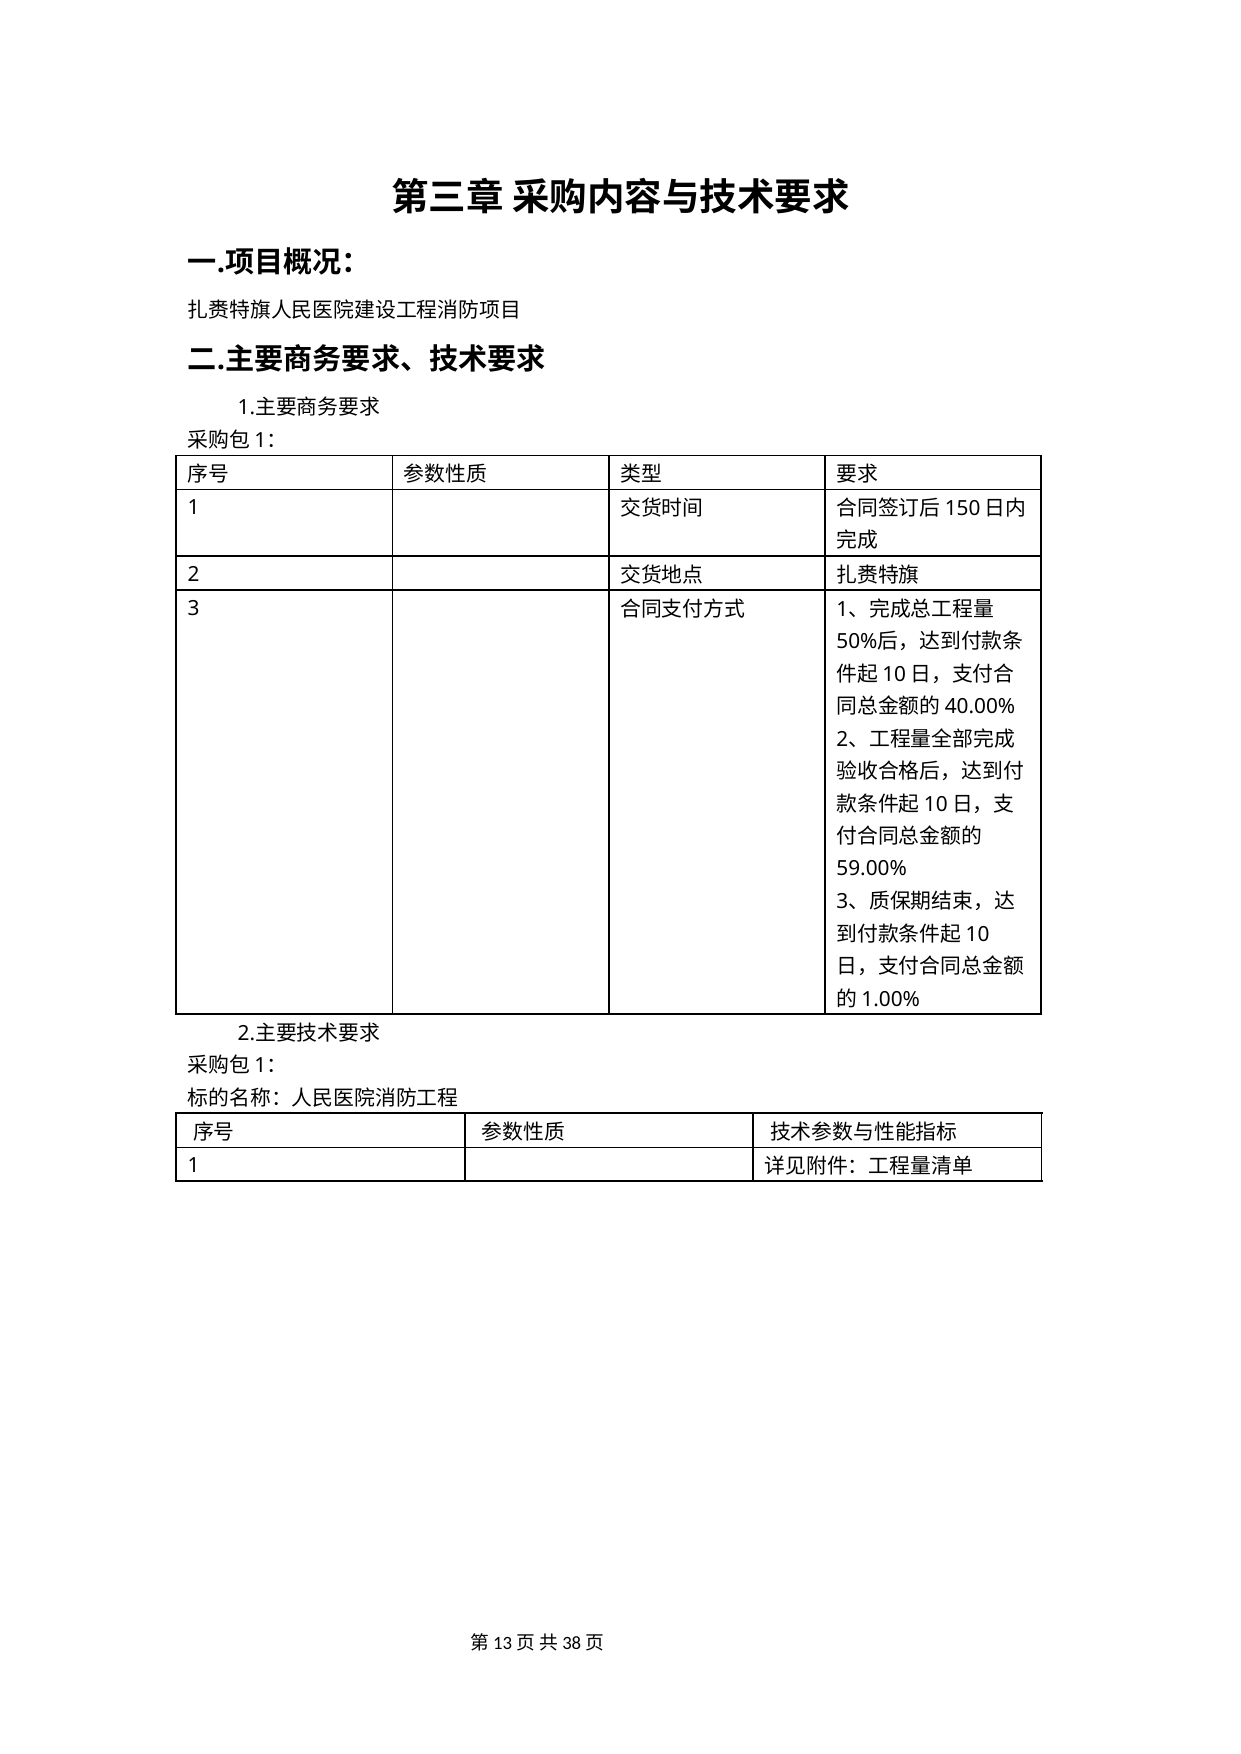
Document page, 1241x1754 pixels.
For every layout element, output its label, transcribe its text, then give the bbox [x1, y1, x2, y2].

table_cell 交货地点 [610, 557, 824, 589]
table_cell [393, 490, 608, 555]
table_cell 3 [177, 591, 392, 1013]
table_header 参数性质 [466, 1114, 752, 1146]
table_cell [393, 557, 608, 589]
table_header 技术参数与性能指标 [754, 1114, 1041, 1146]
table_header 参数性质 [393, 456, 608, 488]
table_cell 交货时间 [610, 490, 824, 555]
text 二.主要商务要求、技术要求 [187, 324, 1053, 389]
text 第三章 采购内容与技术要求 [187, 162, 1053, 227]
table_header 类型 [610, 456, 824, 488]
text 2.主要技术要求 [187, 1015, 1053, 1047]
text 标的名称：人民医院消防工程 [187, 1080, 1053, 1112]
table_cell 1 [177, 490, 392, 555]
text 采购包1： [187, 1047, 1053, 1080]
table_cell 2 [177, 557, 392, 589]
table_header 序号 [177, 1114, 464, 1146]
text 一.项目概况： [187, 227, 1053, 292]
table_cell [393, 591, 608, 1013]
table_header 序号 [177, 456, 392, 488]
table_cell [466, 1148, 752, 1180]
text 采购包1： [187, 422, 1053, 454]
table_cell 合同支付方式 [610, 591, 824, 1013]
text 扎赉特旗人民医院建设工程消防项目 [187, 292, 1053, 324]
table_cell 1 [177, 1148, 464, 1180]
table_cell 1、完成总工程量50%后，达到付款条件起10日，支付合同总金额的40.00% 2、工程量全部完成验收合格后，达到付款条件起10日，支付合同总金额的59.00% 3、质保期结束，达到付款条件起10日，支付合同总金额的1.00% [826, 591, 1040, 1013]
table_cell 详见附件：工程量清单 [754, 1148, 1041, 1180]
table_cell 合同签订后150日内完成 [826, 490, 1040, 555]
table_header 要求 [826, 456, 1040, 488]
text 1.主要商务要求 [187, 389, 1053, 422]
table_cell 扎赉特旗 [826, 557, 1040, 589]
